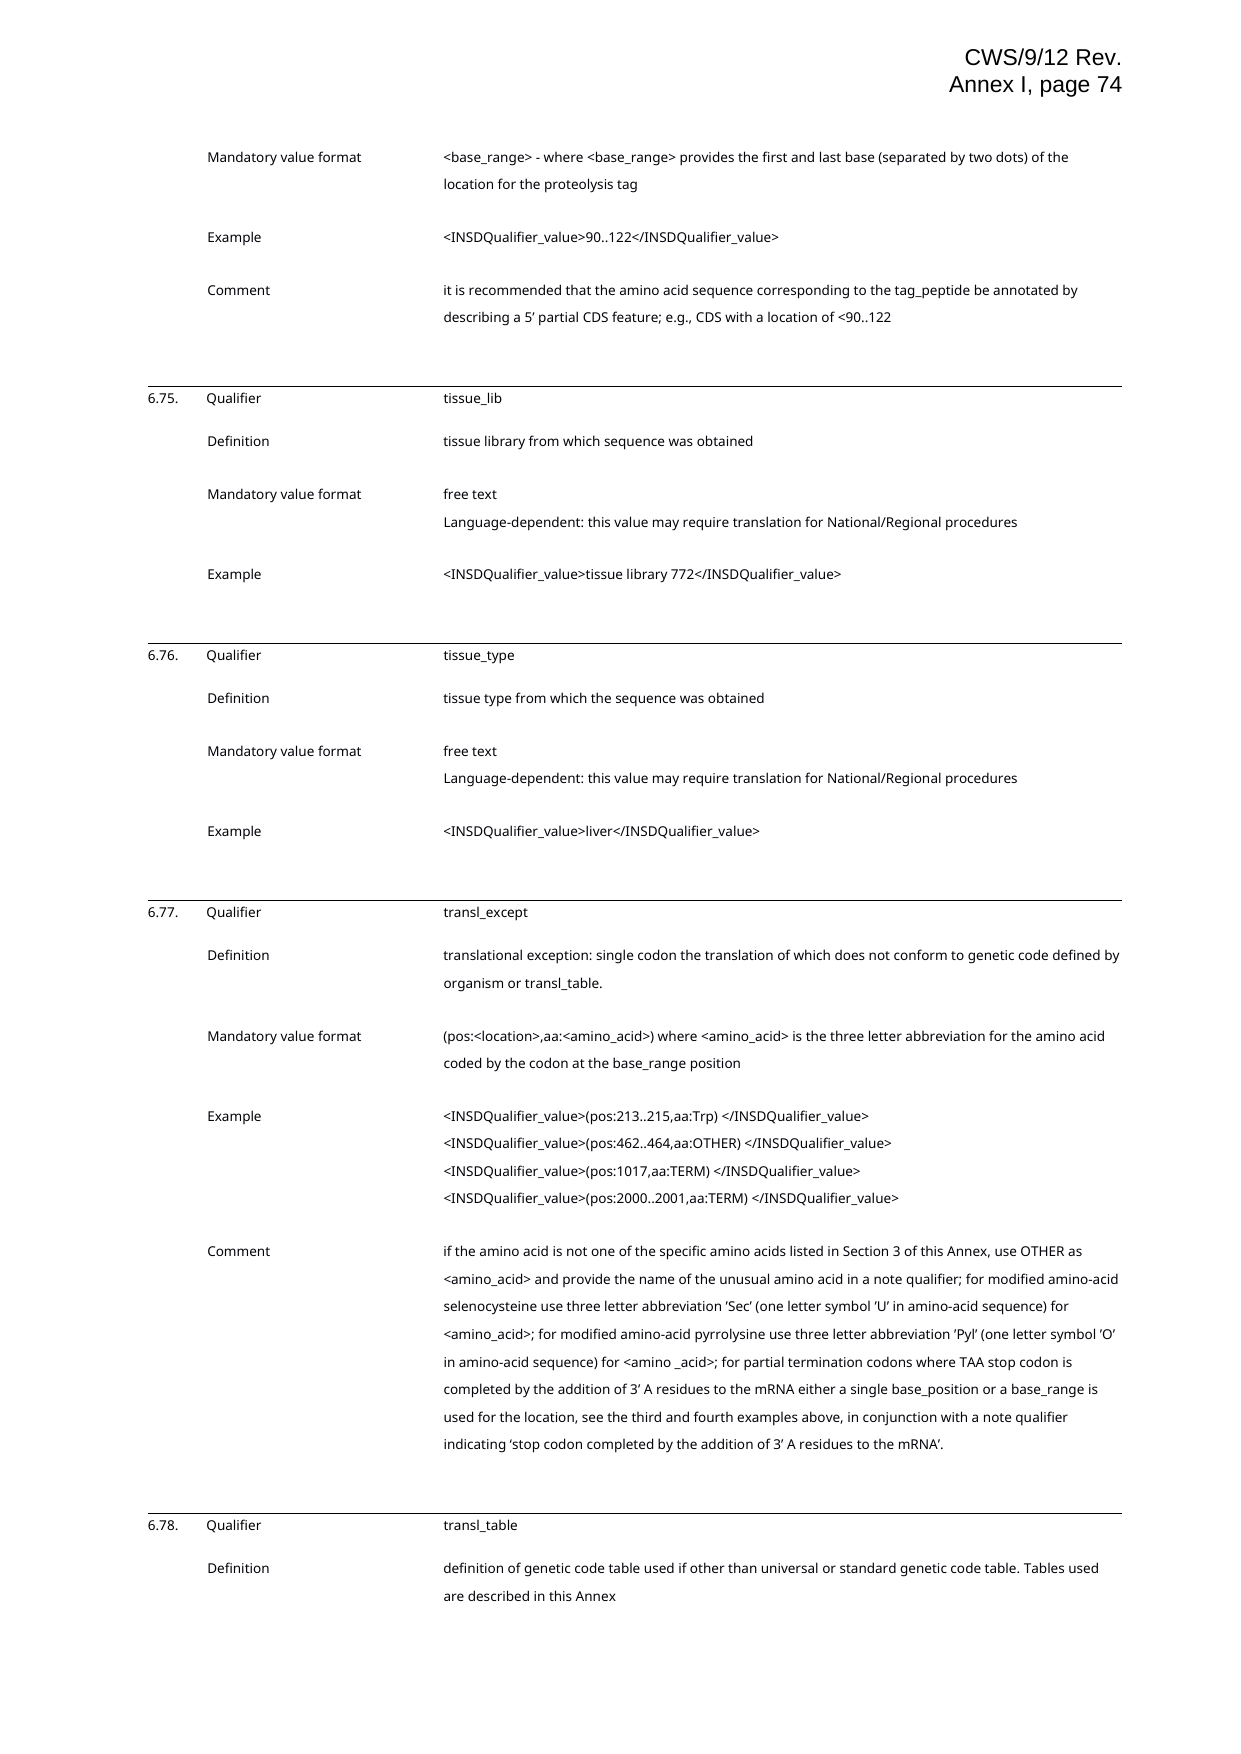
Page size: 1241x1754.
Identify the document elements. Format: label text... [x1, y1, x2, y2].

text Definition translational exception: single codon the translation of which does not conform to genetic code defined by organism or transl_table. [207, 946, 1122, 992]
text <INSDQualifier_value>(pos:2000..2001,aa:TERM) </INSDQualifier_value> [443, 1189, 1122, 1208]
text Qualifier transl_except [148, 901, 1122, 921]
text <INSDQualifier_value>(pos:1017,aa:TERM) </INSDQualifier_value> [443, 1162, 1122, 1180]
text Definition tissue library from which sequence was obtained [207, 432, 1122, 451]
text Example <INSDQualifier_value>liver</INSDQualifier_value> [207, 822, 1122, 841]
text Qualifier tissue_type [148, 644, 1122, 664]
text Example <INSDQualifier_value>tissue library 772</INSDQualifier_value> [207, 565, 1122, 583]
text Mandatory value format <base_range> - where <base_range> provides the first and last base (separated by two dots) of the location for the proteolysis tag [207, 148, 1122, 194]
text Comment if the amino acid is not one of the specific amino acids listed in Section 3 of this Annex, use OTHER as <amino_acid> and provide the name of the unusual amino acid in a note qualifier; for modified amino-acid selenocysteine use three letter abbreviation ’Sec’ (one letter symbol ’U’ in amino-acid sequence) for <amino_acid>; for modified amino-acid pyrrolysine use three letter abbreviation ’Pyl’ (one letter symbol ’O’ in amino-acid sequence) for <amino _acid>; for partial termination codons where TAA stop codon is completed by the addition of 3’ A residues to the mRNA either a single base_position or a base_range is used for the location, see the third and fourth examples above, in conjunction with a note qualifier indicating ‘stop codon completed by the addition of 3’ A residues to the mRNA’. [207, 1242, 1122, 1454]
text Qualifier tissue_lib [148, 387, 1122, 407]
text Mandatory value format free text Language-dependent: this value may require translation for National/Regional procedures [207, 485, 1122, 531]
text Example <INSDQualifier_value>(pos:213..215,aa:Trp) </INSDQualifier_value> [207, 1107, 1122, 1125]
text Mandatory value format (pos:<location>,aa:<amino_acid>) where <amino_acid> is the three letter abbreviation for the amino acid coded by the codon at the base_range position [207, 1026, 1122, 1072]
text Example <INSDQualifier_value>90..122</INSDQualifier_value> [207, 228, 1122, 246]
text <INSDQualifier_value>(pos:462..464,aa:OTHER) </INSDQualifier_value> [443, 1134, 1122, 1153]
text Definition tissue type from which the sequence was obtained [207, 689, 1122, 708]
text Qualifier transl_table [148, 1514, 1122, 1534]
text Mandatory value format free text Language-dependent: this value may require translation for National/Regional procedures [207, 742, 1122, 788]
text Comment it is recommended that the amino acid sequence corresponding to the tag_peptide be annotated by describing a 5’ partial CDS feature; e.g., CDS with a location of <90..122 [207, 281, 1122, 327]
text Definition definition of genetic code table used if other than universal or standard genetic code table. Tables used are described in this Annex [207, 1559, 1122, 1606]
